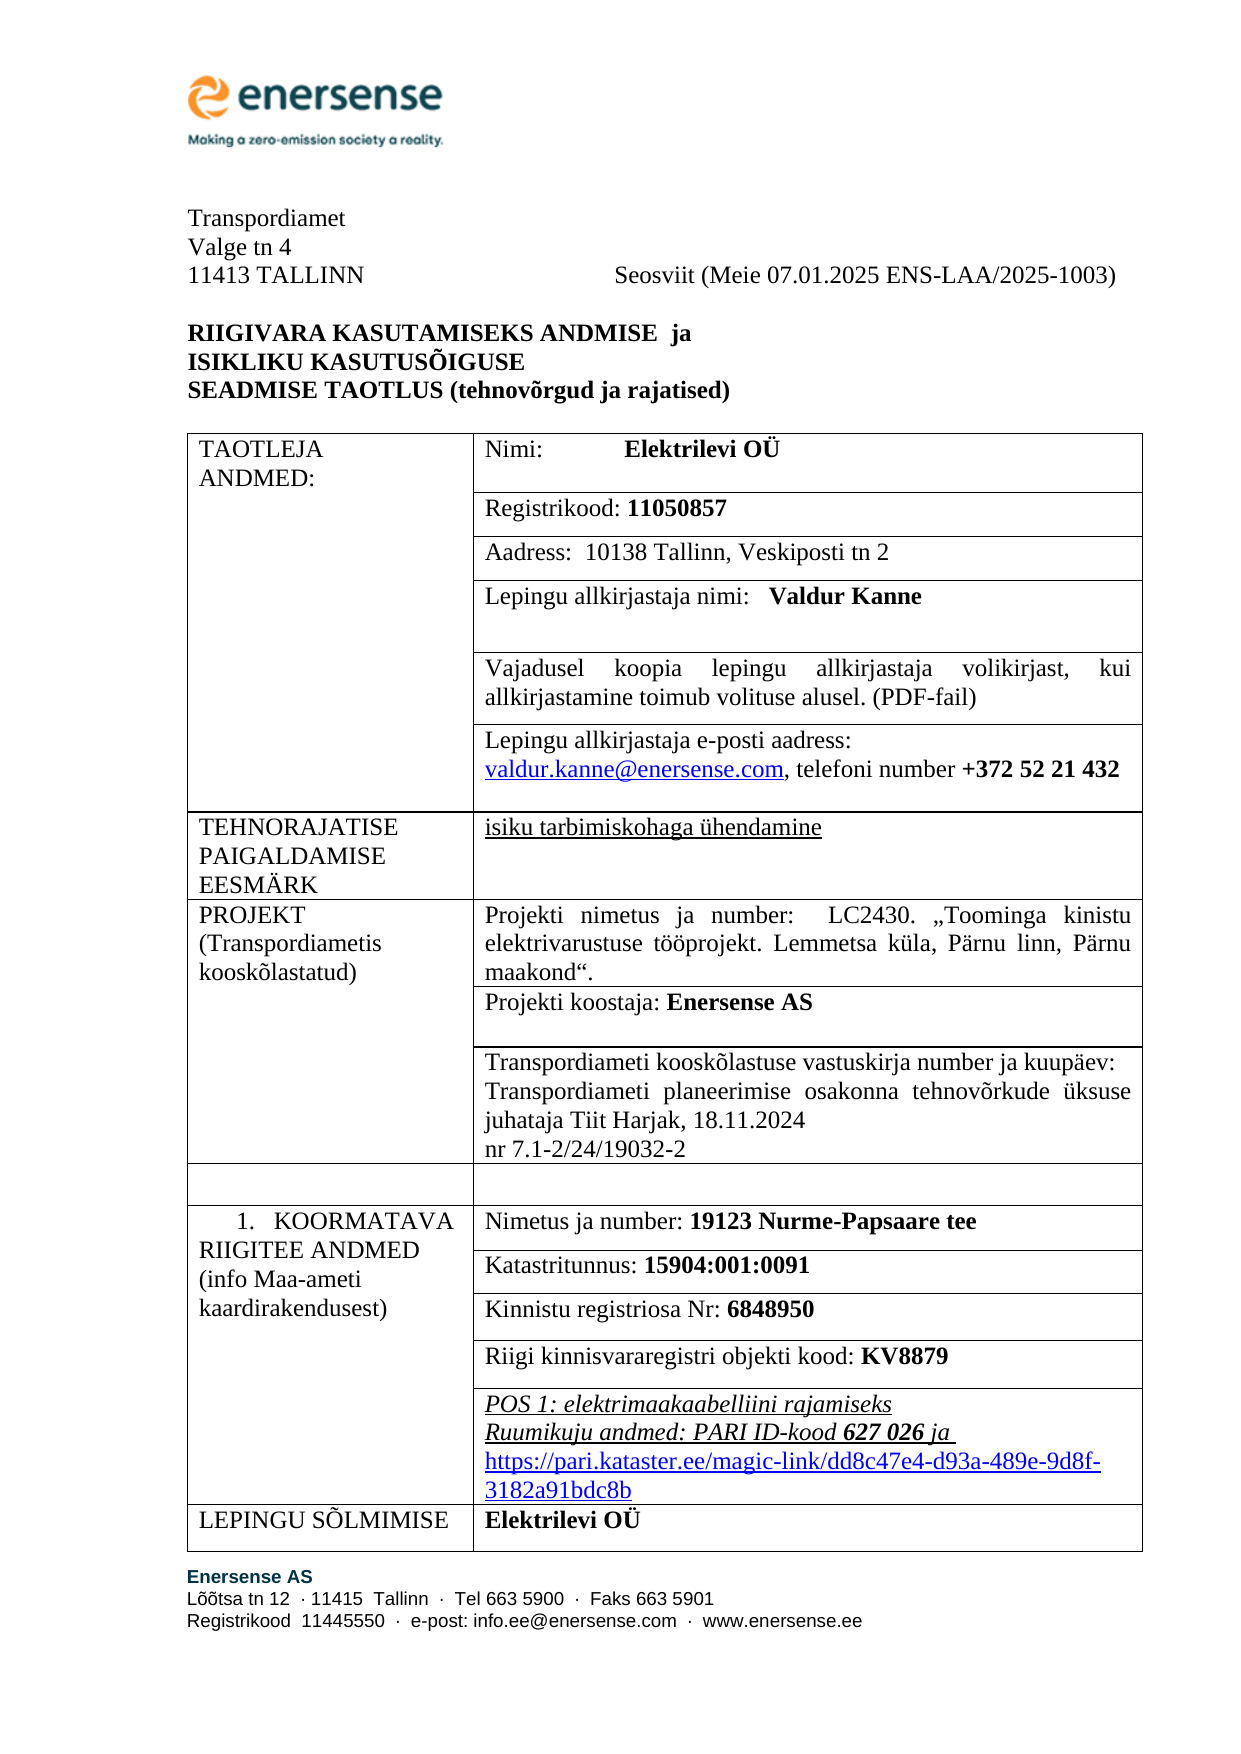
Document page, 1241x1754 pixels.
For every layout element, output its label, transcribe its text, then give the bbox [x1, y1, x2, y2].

text Transpordiamet [187, 203, 1123, 232]
table_cell Riigi kinnisvararegistri objekti kood: KV8879 [474, 1341, 1142, 1388]
table_cell isiku tarbimiskohaga ühendamine [474, 813, 1142, 899]
table_cell [188, 1164, 473, 1205]
table_cell Kinnistu registriosa Nr: 6848950 [474, 1294, 1142, 1340]
text Valge tn 4 [187, 232, 1123, 261]
table_header Nimi: Elektrilevi OÜ [474, 434, 1142, 492]
table_cell Lepingu allkirjastaja nimi: Valdur Kanne [474, 581, 1142, 652]
table_cell Projekti nimetus ja number: LC2430. „Toominga kinistu elektrivarustuse tööprojekt. Lemmetsa küla, Pärnu linn, Pärnu maakond“. [474, 900, 1142, 986]
table_cell Registrikood: 11050857 [474, 493, 1142, 536]
picture [187, 73, 444, 151]
table_cell POS 1: elektrimaakaabelliini rajamiseks Ruumikuju andmed: PARI ID-kood 627 026 ja https://pari.kataster.ee/magic-link/dd8c47e4-d93a-489e-9d8f-3182a91bdc8b [474, 1389, 1142, 1504]
table_cell Aadress: 10138 Tallinn, Veskiposti tn 2 [474, 537, 1142, 580]
table_cell Nimetus ja number: 19123 Nurme-Papsaare tee [474, 1206, 1142, 1249]
text ISIKLIKU KASUTUSÕIGUSE [187, 347, 1123, 376]
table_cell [188, 1505, 473, 1551]
table_cell Vajadusel koopia lepingu allkirjastaja volikirjast, kui allkirjastamine toimub volituse alusel. (PDF-fail) [474, 653, 1142, 724]
table_cell Elektrilevi OÜ [474, 1505, 1142, 1551]
table_cell Katastritunnus: 15904:001:0091 [474, 1251, 1142, 1293]
text 11413 TALLINN Seosviit (Meie 07.01.2025 ENS-LAA/2025-1003) [187, 261, 1123, 289]
table_cell Lepingu allkirjastaja e-posti aadress: valdur.kanne@enersense.com, telefoni number +372 52 21 432 [474, 725, 1142, 811]
table_cell [474, 1164, 1142, 1205]
table_cell PROJEKT (Transpordiametis kooskõlastatud) [188, 900, 473, 1162]
table_header TAOTLEJA ANDMED: [188, 434, 473, 811]
table_cell Projekti koostaja: Enersense AS [474, 987, 1142, 1046]
table_cell TEHNORAJATISE PAIGALDAMISE EESMÄRK [188, 813, 473, 899]
text RIIGIVARA KASUTAMISEKS ANDMISE ja [187, 318, 1123, 347]
table_cell Transpordiameti kooskõlastuse vastuskirja number ja kuupäev: Transpordiameti planeerimise osakonna tehnovõrkude üksuse juhataja Tiit Harjak, 18.11.2024 nr 7.1-2/24/19032-2 [474, 1048, 1142, 1162]
table_cell KOORMATAVA RIIGITEE ANDMED (info Maa-ameti kaardirakendusest) [188, 1206, 473, 1504]
text SEADMISE TAOTLUS (tehnovõrgud ja rajatised) [187, 376, 1123, 404]
